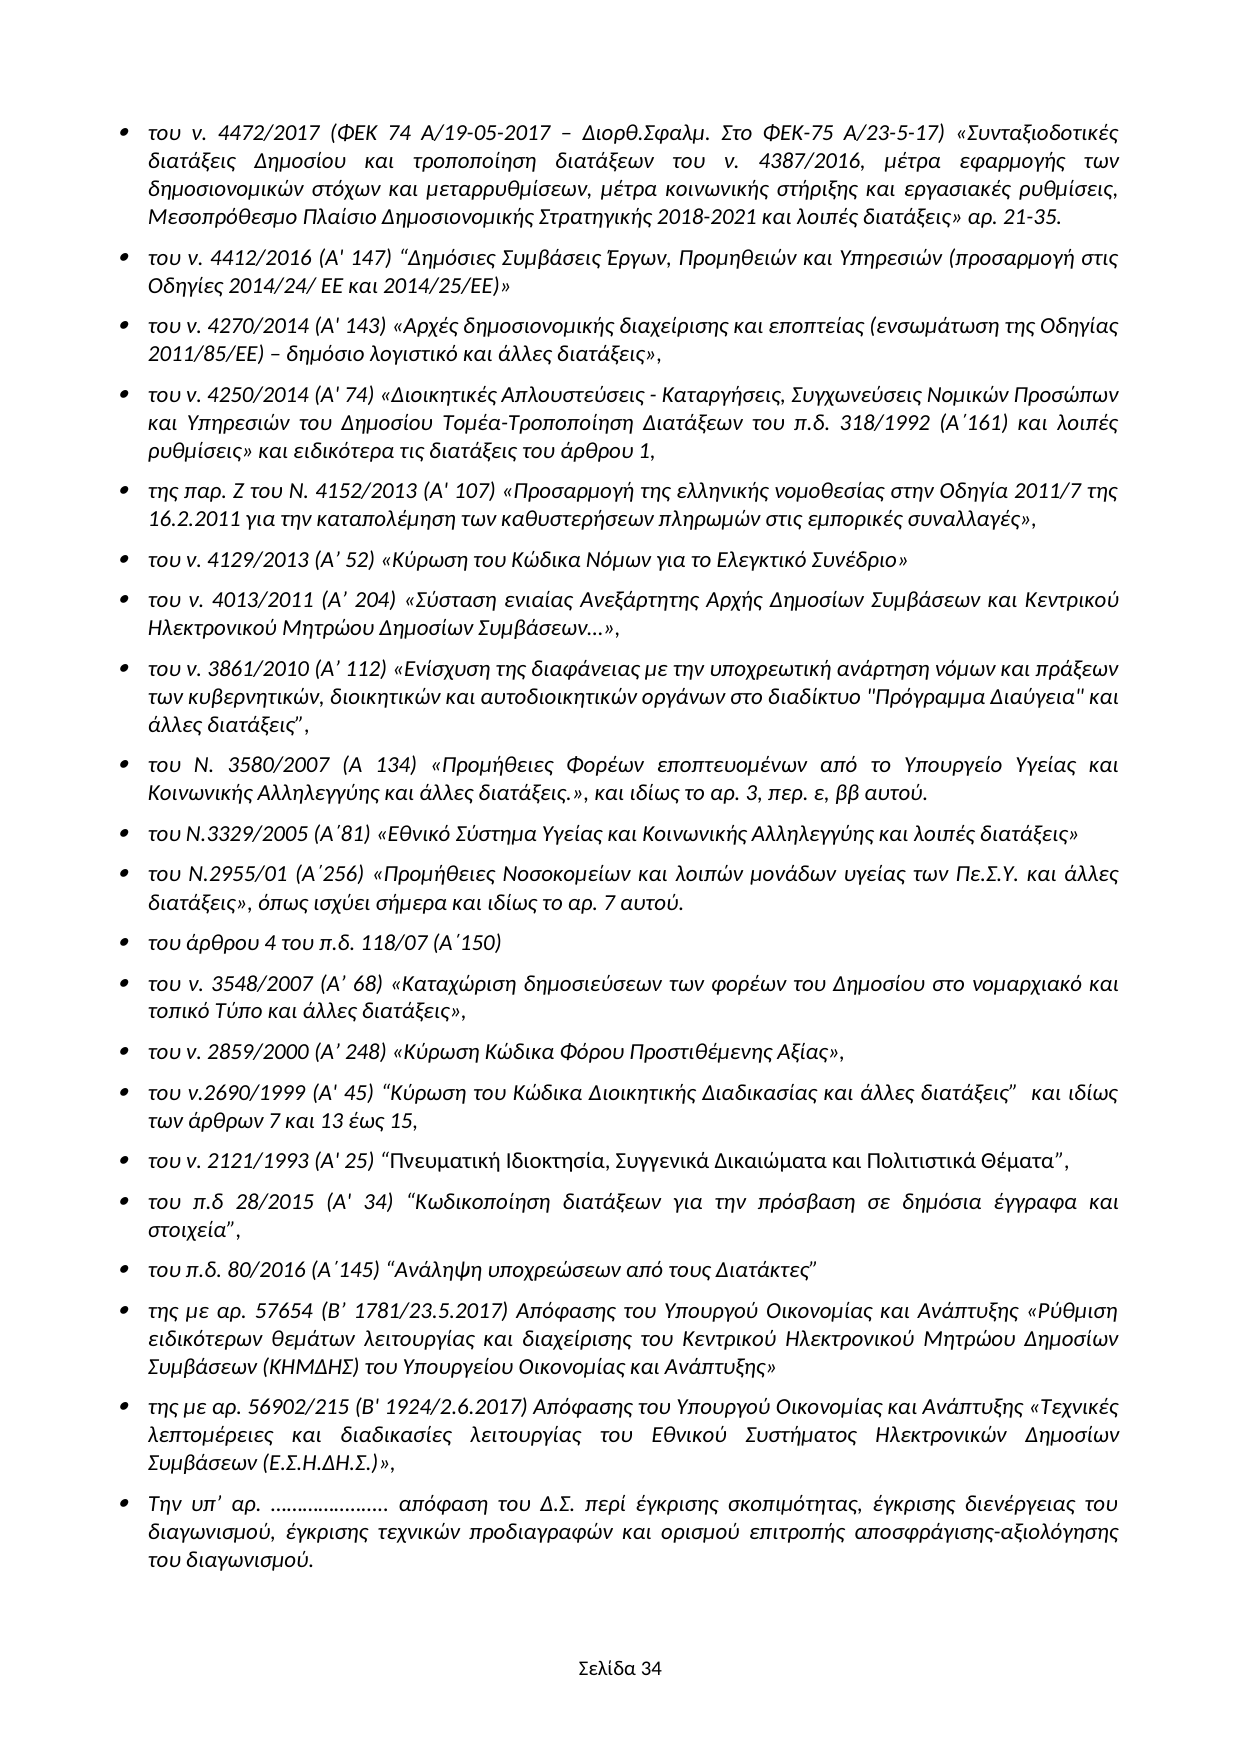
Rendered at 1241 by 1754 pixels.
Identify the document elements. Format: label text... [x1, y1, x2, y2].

list Την υπ’ αρ. ……………..….. απόφαση του Δ.Σ. περί έγκρισης σκοπιμότητας, έγκρισης διενέργειας του διαγωνισμού, έγκρισης τεχνικών προδιαγραφών και ορισμού επιτροπής αποσφράγισης-αξιολόγησης του διαγωνισμού. [118, 1489, 1122, 1573]
list του ν. 2121/1993 (Α' 25) “Πνευματική Ιδιοκτησία, Συγγενικά Δικαιώματα και Πολιτιστικά Θέματα”, [118, 1146, 1122, 1174]
list του π.δ 28/2015 (Α' 34) “Κωδικοποίηση διατάξεων για την πρόσβαση σε δημόσια έγγραφα και στοιχεία”, [118, 1187, 1122, 1243]
list του ν.2690/1999 (Α' 45) “Κύρωση του Κώδικα Διοικητικής Διαδικασίας και άλλες διατάξεις” και ιδίως των άρθρων 7 και 13 έως 15, [118, 1078, 1122, 1134]
list του Ν. 3580/2007 (Α 134) «Προμήθειες Φορέων εποπτευομένων από το Υπουργείο Υγείας και Κοινωνικής Αλληλεγγύης και άλλες διατάξεις.», και ιδίως το αρ. 3, περ. ε, ββ αυτού. [118, 751, 1122, 807]
list του ν. 4472/2017 (ΦΕΚ 74 Α/19-05-2017 – Διορθ.Σφαλμ. Στο ΦΕΚ-75 Α/23-5-17) «Συνταξιοδοτικές διατάξεις Δημοσίου και τροποποίηση διατάξεων του ν. 4387/2016, μέτρα εφαρμογής των δημοσιονομικών στόχων και μεταρρυθμίσεων, μέτρα κοινωνικής στήριξης και εργασιακές ρυθμίσεις, Μεσοπρόθεσμο Πλαίσιο Δημοσιονομικής Στρατηγικής 2018-2021 και λοιπές διατάξεις» αρ. 21-35. [118, 118, 1122, 230]
list της παρ. Ζ του Ν. 4152/2013 (Α' 107) «Προσαρμογή της ελληνικής νομοθεσίας στην Οδηγία 2011/7 της 16.2.2011 για την καταπολέμηση των καθυστερήσεων πληρωμών στις εμπορικές συναλλαγές», [118, 476, 1122, 532]
list του Ν.2955/01 (Α΄256) «Προμήθειες Νοσοκομείων και λοιπών μονάδων υγείας των Πε.Σ.Υ. και άλλες διατάξεις», όπως ισχύει σήμερα και ιδίως το αρ. 7 αυτού. [118, 859, 1122, 916]
list του ν. 2859/2000 (Α’ 248) «Κύρωση Κώδικα Φόρου Προστιθέμενης Αξίας», [118, 1037, 1122, 1065]
list της με αρ. 56902/215 (Β' 1924/2.6.2017) Απόφασης του Υπουργού Οικονομίας και Ανάπτυξης «Τεχνικές λεπτομέρειες και διαδικασίες λειτουργίας του Εθνικού Συστήματος Ηλεκτρονικών Δημοσίων Συμβάσεων (Ε.Σ.Η.ΔΗ.Σ.)», [118, 1392, 1122, 1476]
list του ν. 4013/2011 (Α’ 204) «Σύσταση ενιαίας Ανεξάρτητης Αρχής Δημοσίων Συμβάσεων και Κεντρικού Ηλεκτρονικού Μητρώου Δημοσίων Συμβάσεων…», [118, 585, 1122, 641]
list του Ν.3329/2005 (Α΄81) «Εθνικό Σύστημα Υγείας και Κοινωνικής Αλληλεγγύης και λοιπές διατάξεις» [118, 819, 1122, 847]
list του ν. 4270/2014 (Α' 143) «Αρχές δημοσιονομικής διαχείρισης και εποπτείας (ενσωμάτωση της Οδηγίας 2011/85/ΕΕ) – δημόσιο λογιστικό και άλλες διατάξεις», [118, 311, 1122, 367]
list του ν. 3861/2010 (Α’ 112) «Ενίσχυση της διαφάνειας με την υποχρεωτική ανάρτηση νόμων και πράξεων των κυβερνητικών, διοικητικών και αυτοδιοικητικών οργάνων στο διαδίκτυο "Πρόγραμμα Διαύγεια" και άλλες διατάξεις”, [118, 654, 1122, 738]
list του ν. 4129/2013 (Α’ 52) «Κύρωση του Κώδικα Νόμων για το Ελεγκτικό Συνέδριο» [118, 545, 1122, 573]
list του ν. 4250/2014 (Α' 74) «Διοικητικές Απλουστεύσεις - Καταργήσεις, Συγχωνεύσεις Νομικών Προσώπων και Υπηρεσιών του Δημοσίου Τομέα-Τροποποίηση Διατάξεων του π.δ. 318/1992 (Α΄161) και λοιπές ρυθμίσεις» και ειδικότερα τις διατάξεις του άρθρου 1, [118, 380, 1122, 464]
list του ν. 3548/2007 (Α’ 68) «Καταχώριση δημοσιεύσεων των φορέων του Δημοσίου στο νομαρχιακό και τοπικό Τύπο και άλλες διατάξεις», [118, 969, 1122, 1025]
list του ν. 4412/2016 (Α' 147) “Δημόσιες Συμβάσεις Έργων, Προμηθειών και Υπηρεσιών (προσαρμογή στις Οδηγίες 2014/24/ ΕΕ και 2014/25/ΕΕ)» [118, 243, 1122, 299]
list του π.δ. 80/2016 (Α΄145) “Ανάληψη υποχρεώσεων από τους Διατάκτες” [118, 1255, 1122, 1283]
list της με αρ. 57654 (Β’ 1781/23.5.2017) Απόφασης του Υπουργού Οικονομίας και Ανάπτυξης «Ρύθμιση ειδικότερων θεμάτων λειτουργίας και διαχείρισης του Κεντρικού Ηλεκτρονικού Μητρώου Δημοσίων Συμβάσεων (ΚΗΜΔΗΣ) του Υπουργείου Οικονομίας και Ανάπτυξης» [118, 1296, 1122, 1380]
list του άρθρου 4 του π.δ. 118/07 (Α΄150) [118, 928, 1122, 956]
